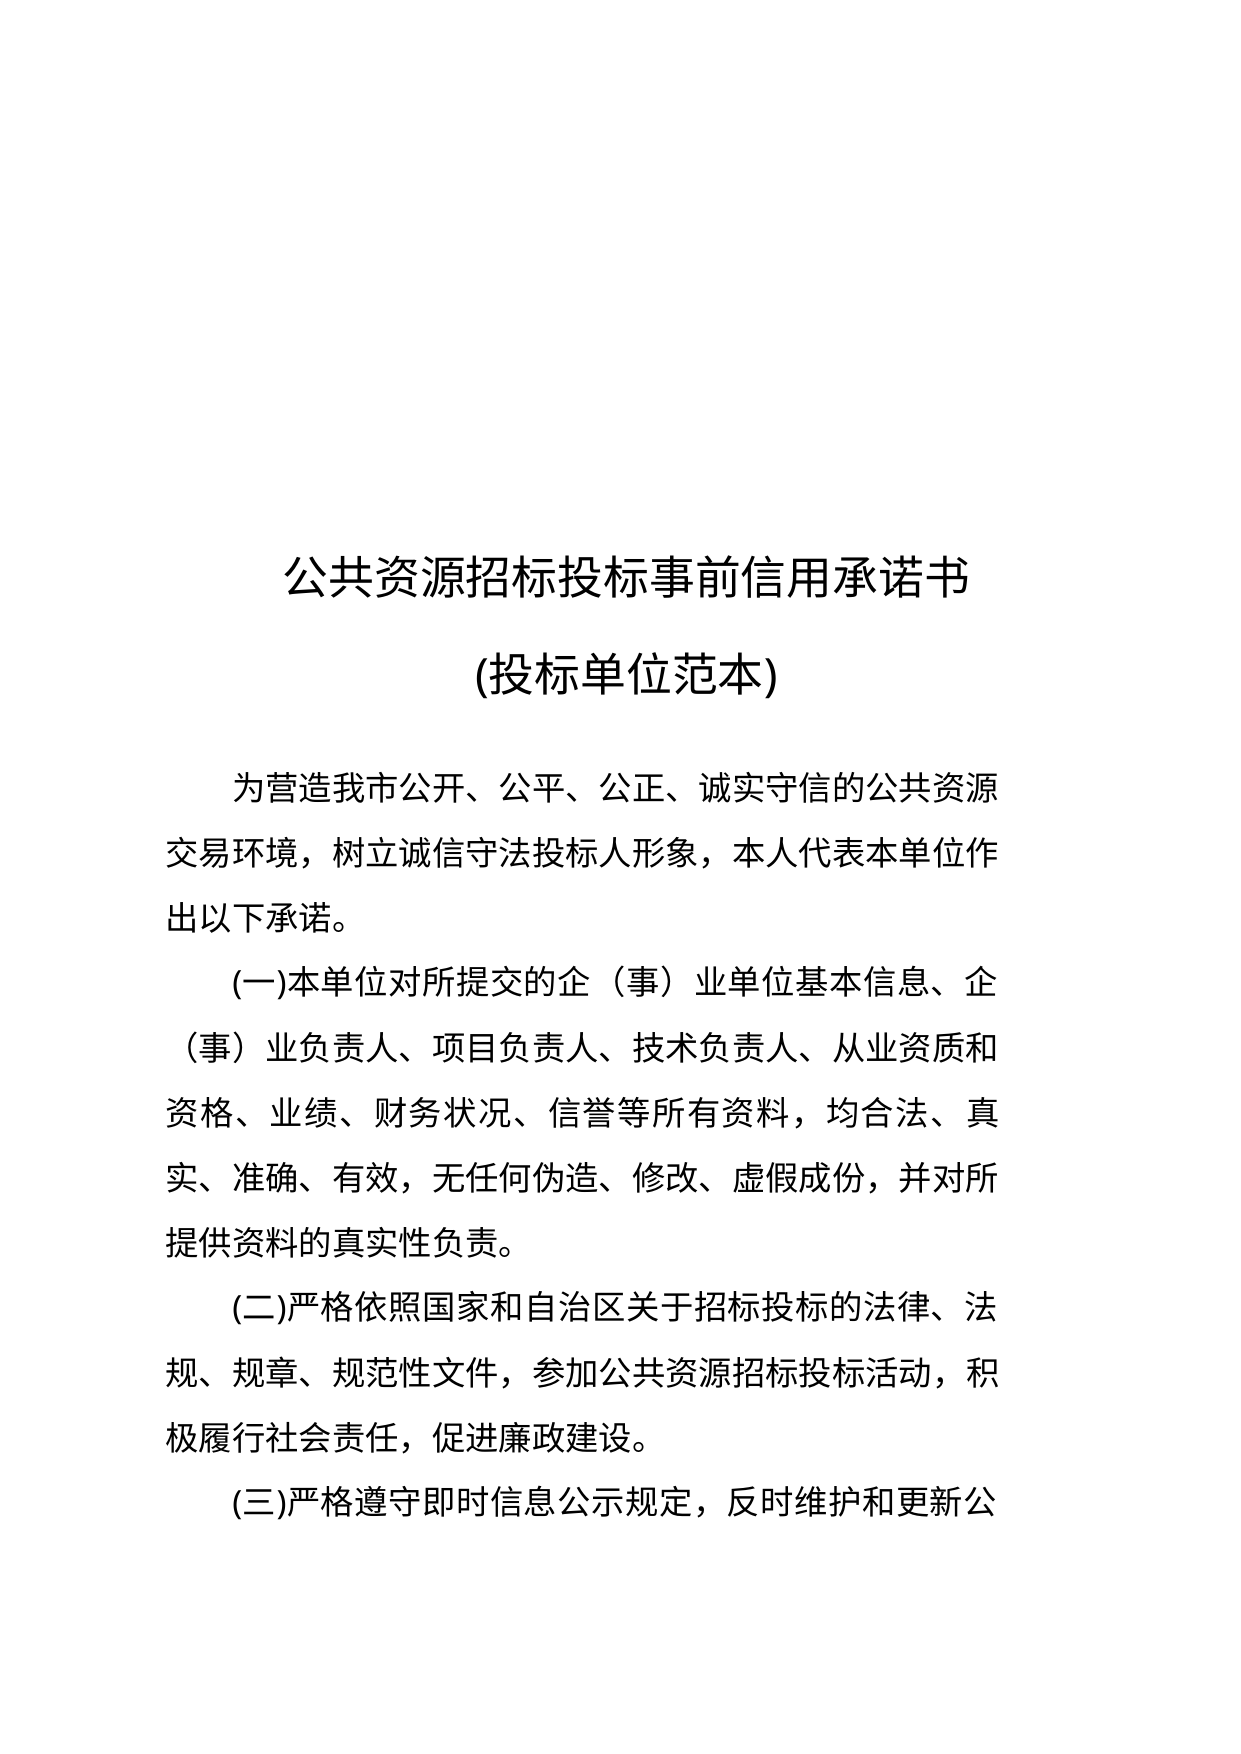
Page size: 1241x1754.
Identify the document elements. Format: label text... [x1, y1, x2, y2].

text (一)本单位对所提交的企（事）业单位基本信息、企（事）业负责人、项目负责人、技术负责人、从业资质和资格、业绩、财务状况、信誉等所有资料，均合法、真实、准确、有效，无任何伪造、修改、虚假成份，并对所提供资料的真实性负责。 [165, 948, 999, 1273]
text (二)严格依照国家和自治区关于招标投标的法律、法规、规章、规范性文件，参加公共资源招标投标活动，积极履行社会责任，促进廉政建设。 [165, 1273, 999, 1468]
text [165, 1468, 999, 1533]
text (投标单位范本) [165, 623, 1087, 720]
text 公共资源招标投标事前信用承诺书 [165, 525, 1087, 623]
text 为营造我市公开、公平、公正、诚实守信的公共资源交易环境，树立诚信守法投标人形象，本人代表本单位作出以下承诺。 [165, 753, 999, 948]
